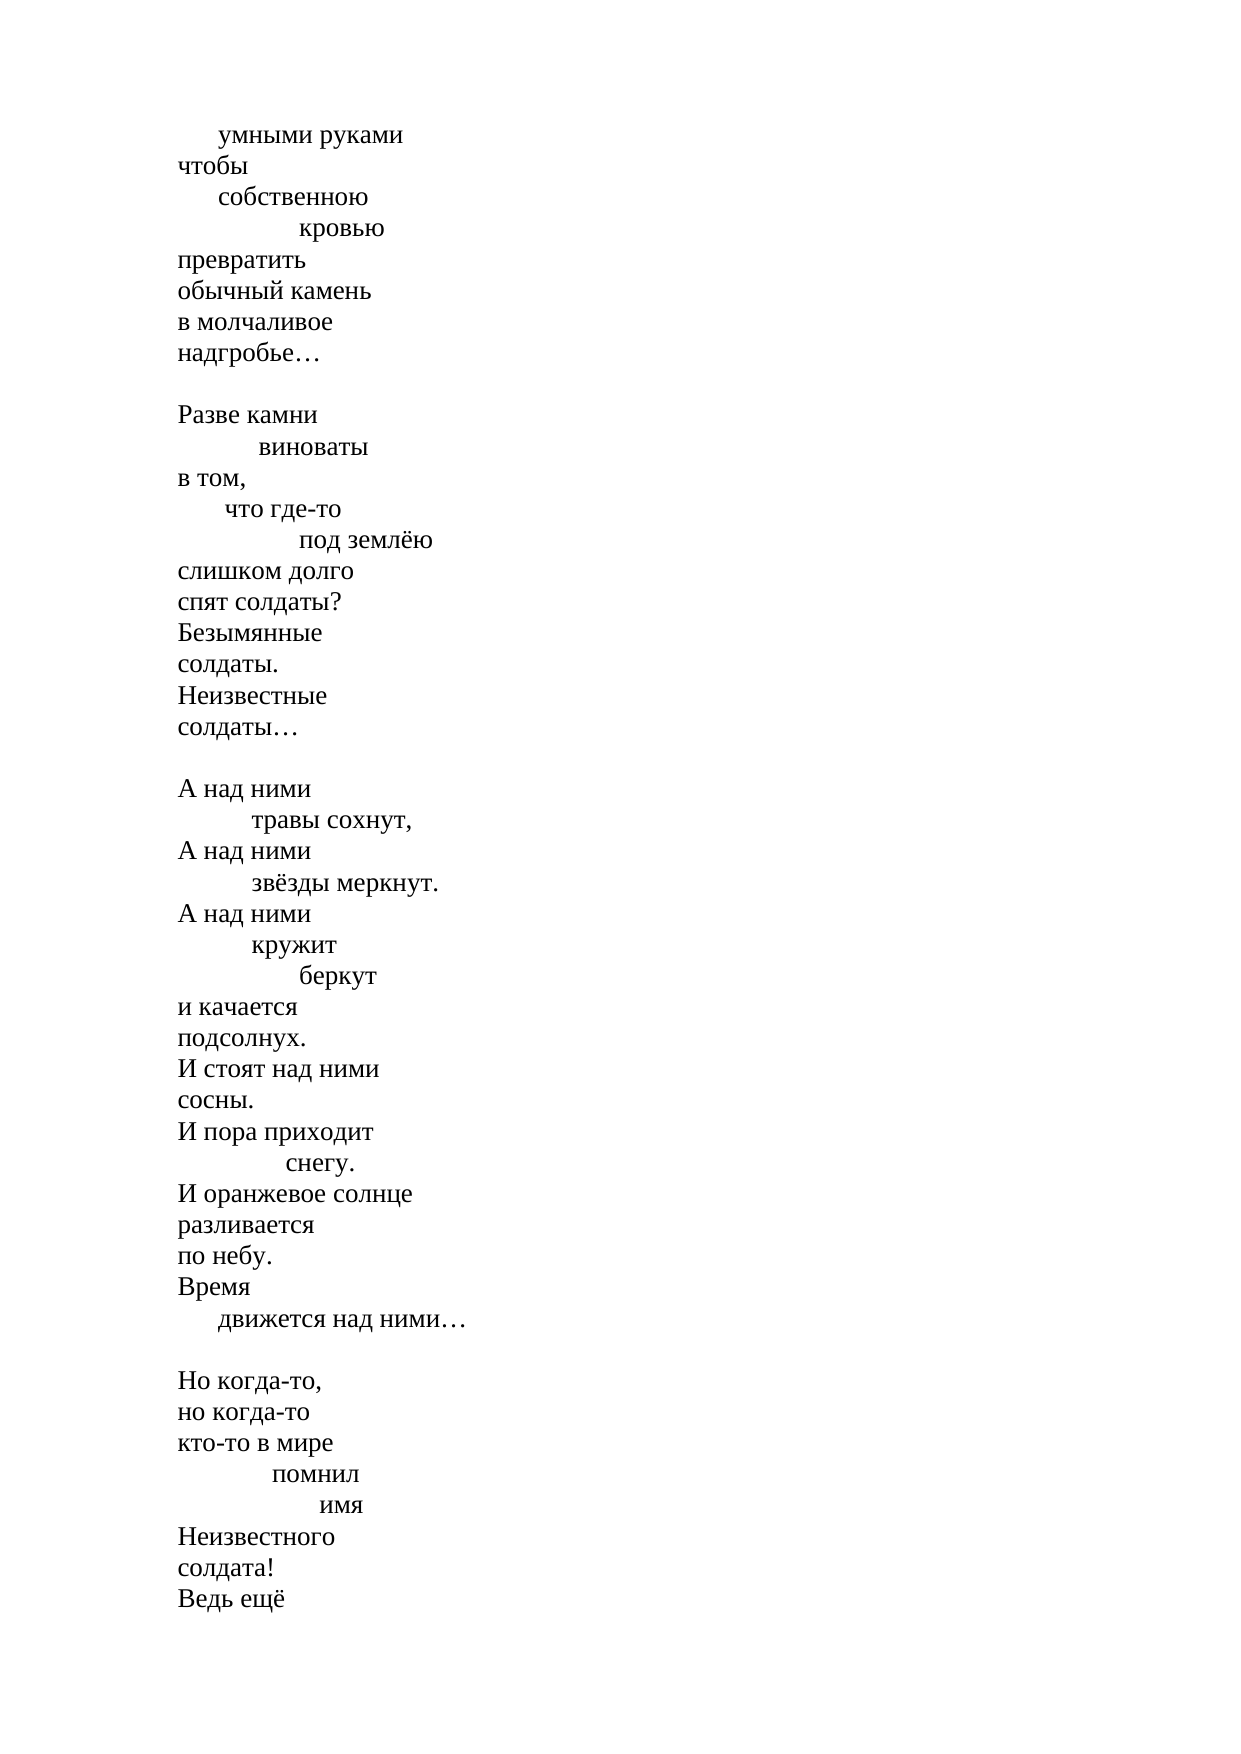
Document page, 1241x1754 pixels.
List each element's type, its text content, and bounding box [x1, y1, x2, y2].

text по небу. [177, 1239, 1152, 1271]
text Неизвестного [177, 1520, 1152, 1551]
text Разве камни [177, 398, 1152, 429]
text в том, [177, 461, 1152, 492]
text солдаты… [177, 710, 1152, 741]
text что где-то [177, 492, 1152, 523]
text И оранжевое солнце [177, 1177, 1152, 1208]
text солдаты. [177, 648, 1152, 679]
text А над ними [177, 772, 1152, 803]
text Время [177, 1271, 1152, 1302]
text Неизвестные [177, 679, 1152, 710]
text звёзды меркнут. [177, 866, 1152, 897]
text Безымянные [177, 616, 1152, 648]
text беркут [177, 959, 1152, 990]
text но когда-то [177, 1395, 1152, 1426]
text движется над ними… [177, 1302, 1152, 1333]
text кружит [177, 928, 1152, 959]
text слишком долго [177, 554, 1152, 585]
text подсолнух. [177, 1021, 1152, 1052]
text собственною [177, 180, 1152, 212]
text под землёю [177, 523, 1152, 554]
text кто-то в мире [177, 1426, 1152, 1457]
text А над ними [177, 834, 1152, 866]
text и качается [177, 990, 1152, 1021]
text Ведь ещё [177, 1582, 1152, 1613]
text кровью [177, 212, 1152, 243]
text И стоят над ними [177, 1052, 1152, 1084]
text А над ними [177, 897, 1152, 928]
text травы сохнут, [177, 803, 1152, 834]
text в молчаливое [177, 305, 1152, 336]
text сосны. [177, 1084, 1152, 1115]
text имя [177, 1488, 1152, 1520]
text надгробье… [177, 336, 1152, 367]
text И пора приходит [177, 1115, 1152, 1146]
text умными руками [177, 118, 1152, 149]
text чтобы [177, 149, 1152, 180]
text помнил [177, 1457, 1152, 1488]
text виноваты [177, 429, 1152, 461]
text разливается [177, 1208, 1152, 1239]
text спят солдаты? [177, 585, 1152, 616]
text снегу. [177, 1146, 1152, 1177]
text солдата! [177, 1551, 1152, 1582]
text превратить [177, 243, 1152, 274]
text обычный камень [177, 274, 1152, 305]
text Но когда-то, [177, 1364, 1152, 1395]
